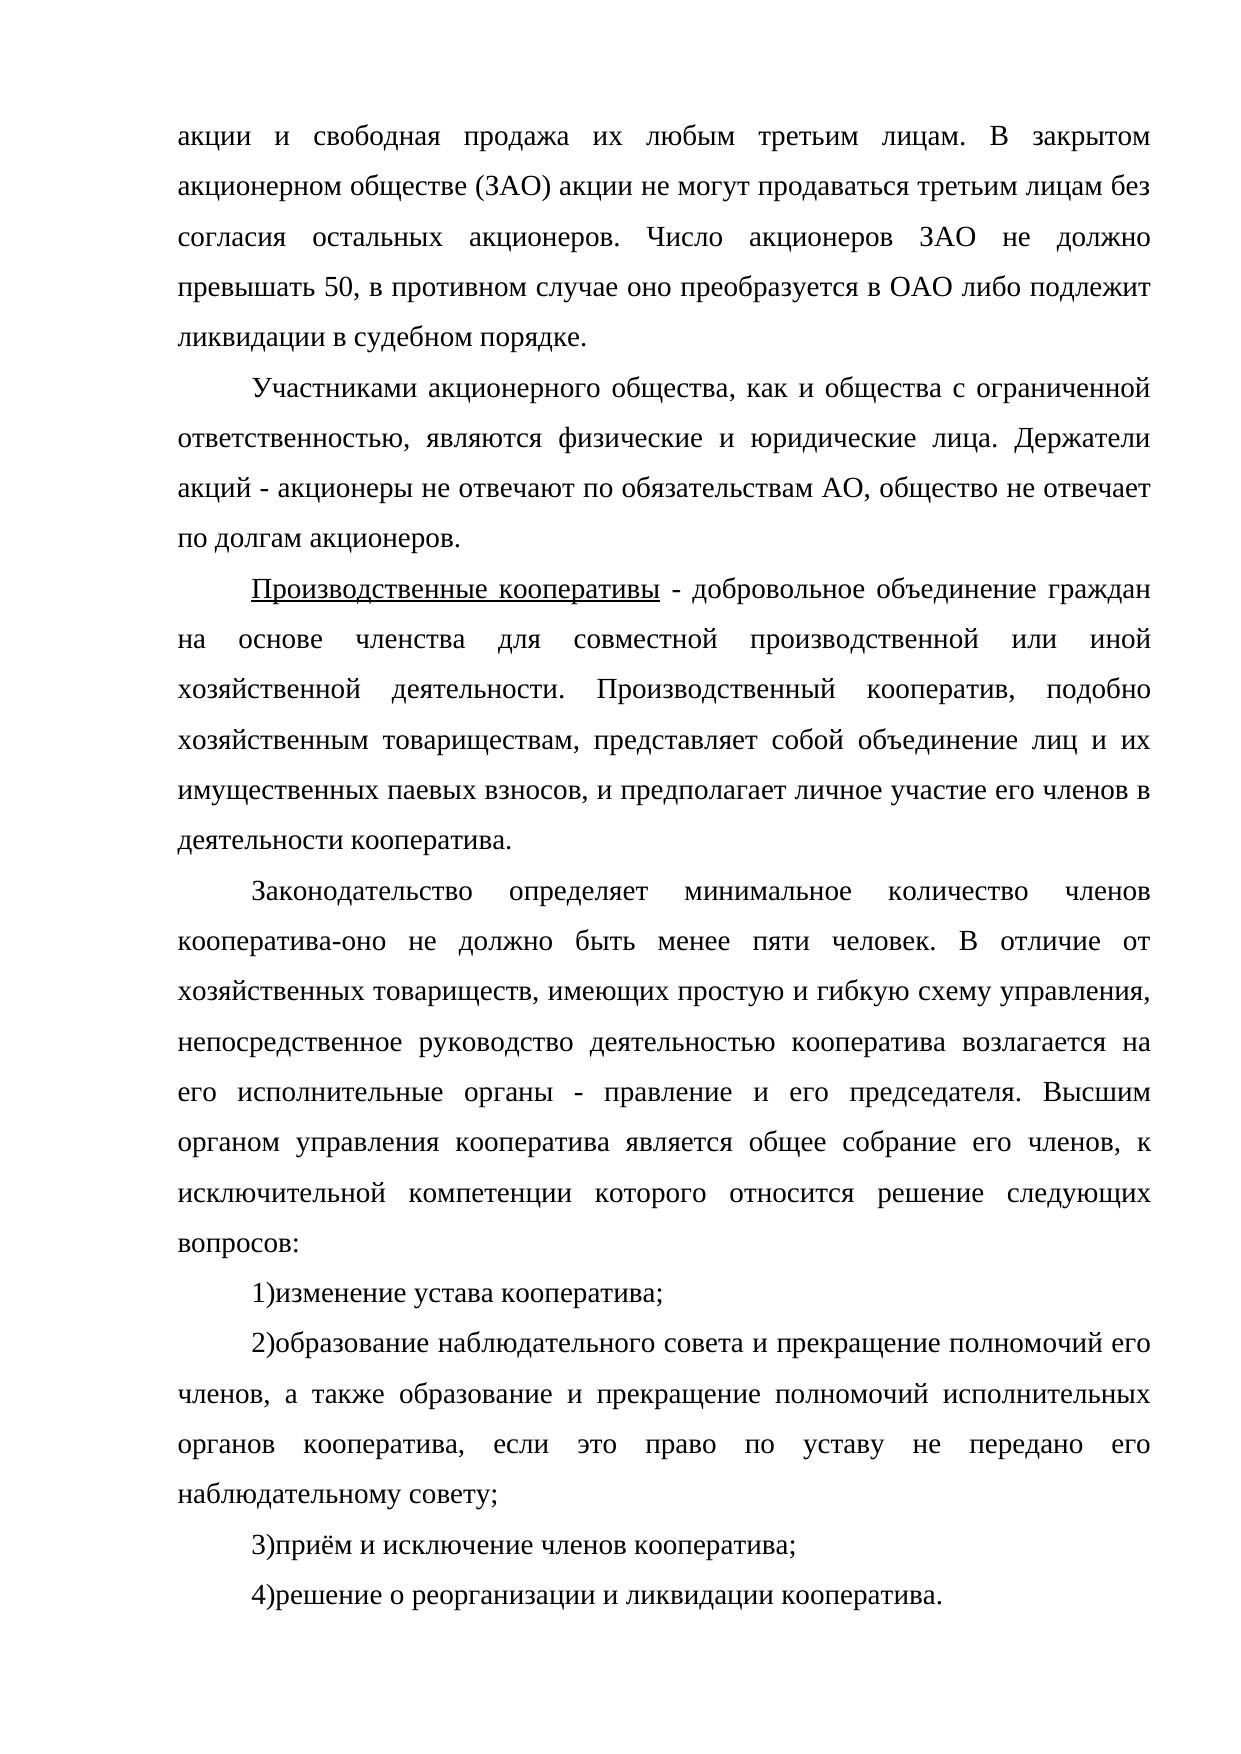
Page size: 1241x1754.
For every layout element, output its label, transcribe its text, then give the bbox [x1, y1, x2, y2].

text 1)изменение устава кооператива; [177, 1275, 1152, 1309]
text Законодательство определяет минимальное количество членов кооператива-оно не должно быть менее пяти человек. В отличие от хозяйственных товариществ, имеющих простую и гибкую схему управления, непосредственное руководство деятельностью кооператива возлагается на его исполнительные органы - правление и его председателя. Высшим органом управления кооператива является общее собрание его членов, к исключительной компетенции которого относится решение следующих вопросов: [177, 873, 1152, 1258]
text 3)приём и исключение членов кооператива; [177, 1527, 1152, 1560]
text Участниками акционерного общества, как и общества с ограниченной ответственностью, являются физические и юридические лица. Держатели акций - акционеры не отвечают по обязательствам АО, общество не отвечает по долгам акционеров. [177, 370, 1152, 554]
text 4)решение о реорганизации и ликвидации кооператива. [177, 1577, 1152, 1611]
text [177, 118, 1152, 353]
text Производственные кооперативы - добровольное объединение граждан на основе членства для совместной производственной или иной хозяйственной деятельности. Производственный кооператив, подобно хозяйственным товариществам, представляет собой объединение лиц и их имущественных паевых взносов, и предполагает личное участие его членов в деятельности кооператива. [177, 571, 1152, 856]
text 2)образование наблюдательного совета и прекращение полномочий его членов, а также образование и прекращение полномочий исполнительных органов кооператива, если это право по уставу не передано его наблюдательному совету; [177, 1326, 1152, 1510]
